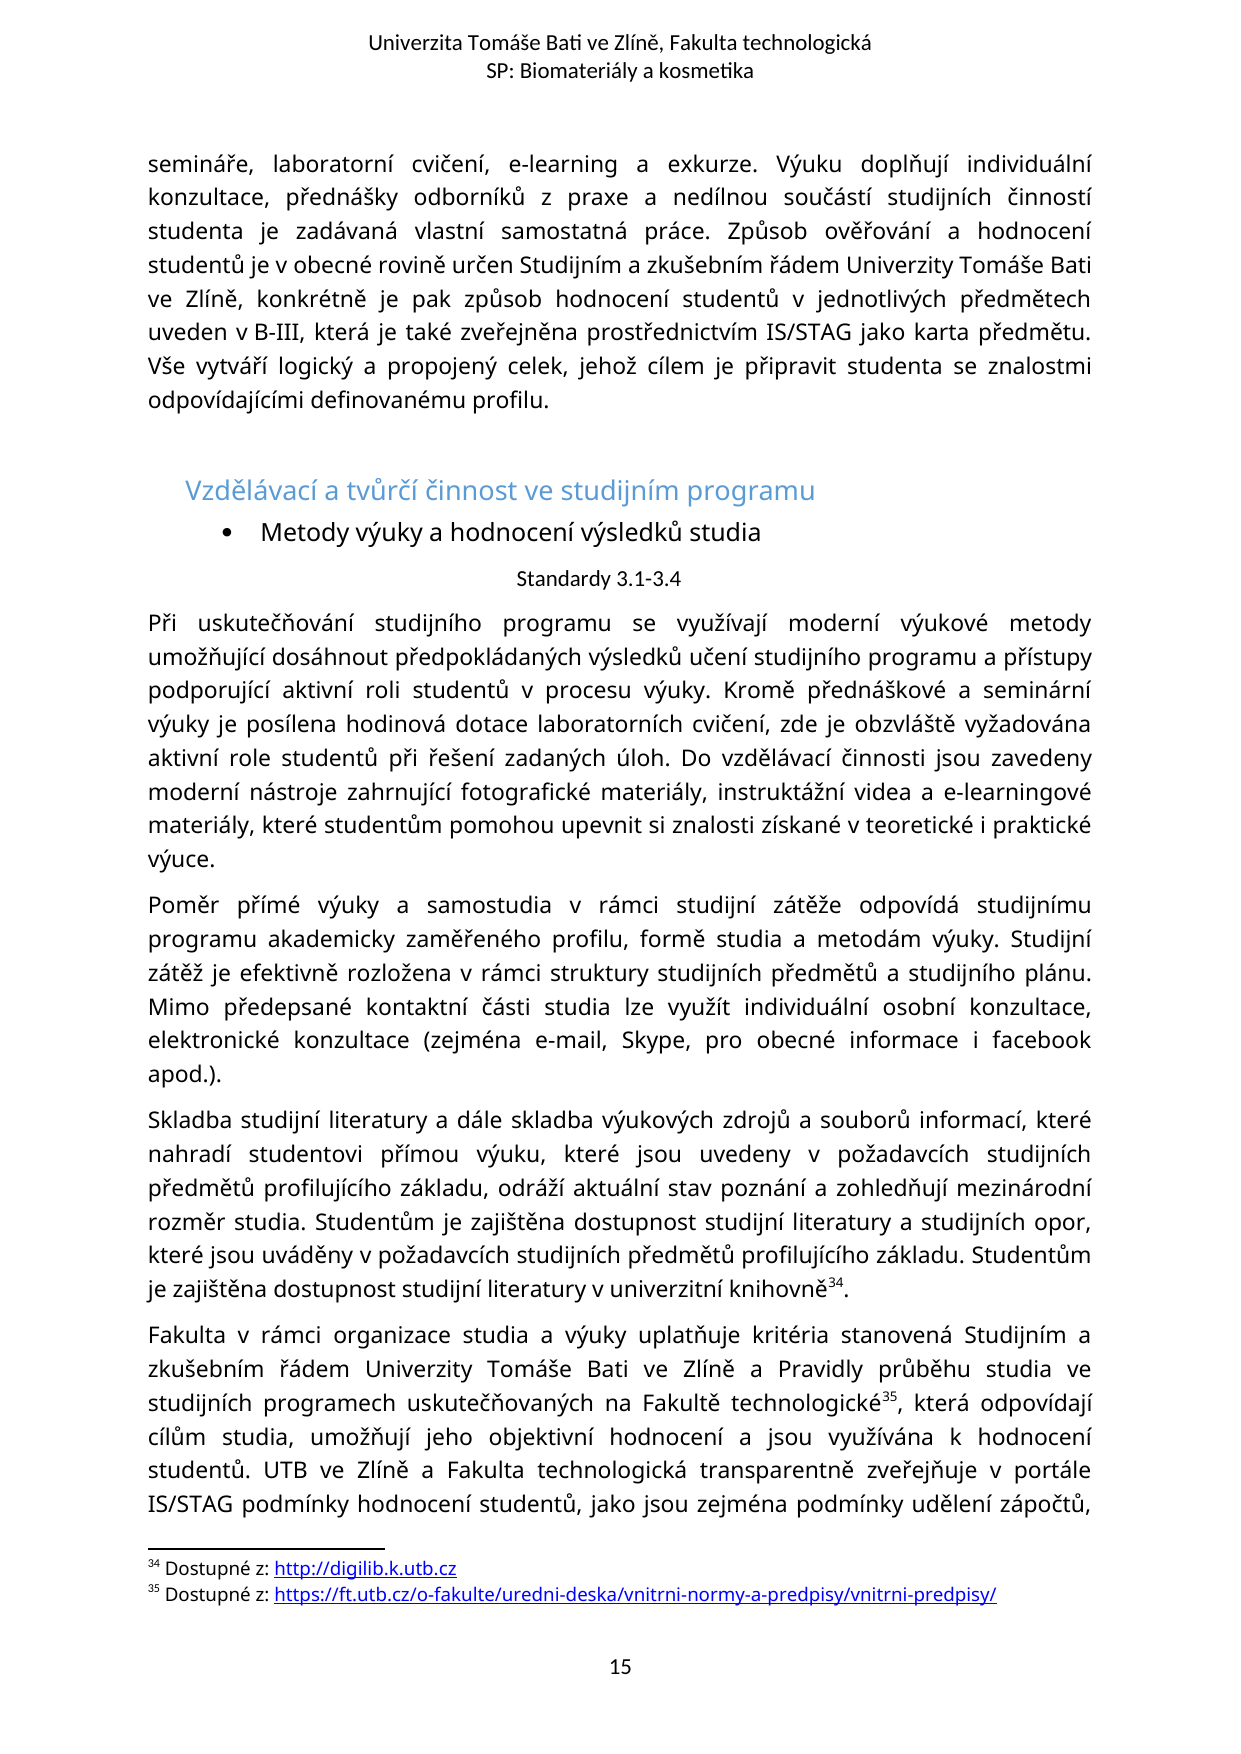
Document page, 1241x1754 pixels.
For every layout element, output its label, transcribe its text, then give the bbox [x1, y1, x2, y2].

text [148, 148, 1093, 415]
text Poměr přímé výuky a samostudia v rámci studijní zátěže odpovídá studijnímu programu akademicky zaměřeného profilu, formě studia a metodám výuky. Studijní zátěž je efektivně rozložena v rámci struktury studijních předmětů a studijního plánu. Mimo předepsané kontaktní části studia lze využít individuální osobní konzultace, elektronické konzultace (zejména e-mail, Skype, pro obecné informace i facebook apod.). [148, 889, 1093, 1089]
subtitle Vzdělávací a tvůrčí činnost ve studijním programu [185, 471, 1093, 508]
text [148, 1319, 1093, 1519]
subtitle Metody výuky a hodnocení výsledků studia [223, 515, 1093, 549]
text Při uskutečňování studijního programu se využívají moderní výukové metody umožňující dosáhnout předpokládaných výsledků učení studijního programu a přístupy podporující aktivní roli studentů v procesu výuky. Kromě přednáškové a seminární výuky je posílena hodinová dotace laboratorních cvičení, zde je obzvláště vyžadována aktivní role studentů při řešení zadaných úloh. Do vzdělávací činnosti jsou zavedeny moderní nástroje zahrnující fotografické materiály, instruktážní videa a e-learningové materiály, které studentům pomohou upevnit si znalosti získané v teoretické i praktické výuce. [148, 607, 1093, 874]
text Standardy 3.1-3.4 [148, 564, 1093, 592]
text Skladba studijní literatury a dále skladba výukových zdrojů a souborů informací, které nahradí studentovi přímou výuku, které jsou uvedeny v požadavcích studijních předmětů profilujícího základu, odráží aktuální stav poznání a zohledňují mezinárodní rozměr studia. Studentům je zajištěna dostupnost studijní literatury a studijních opor, které jsou uváděny v požadavcích studijních předmětů profilujícího základu. Studentům je zajištěna dostupnost studijní literatury v univerzitní knihovně. [148, 1104, 1093, 1304]
